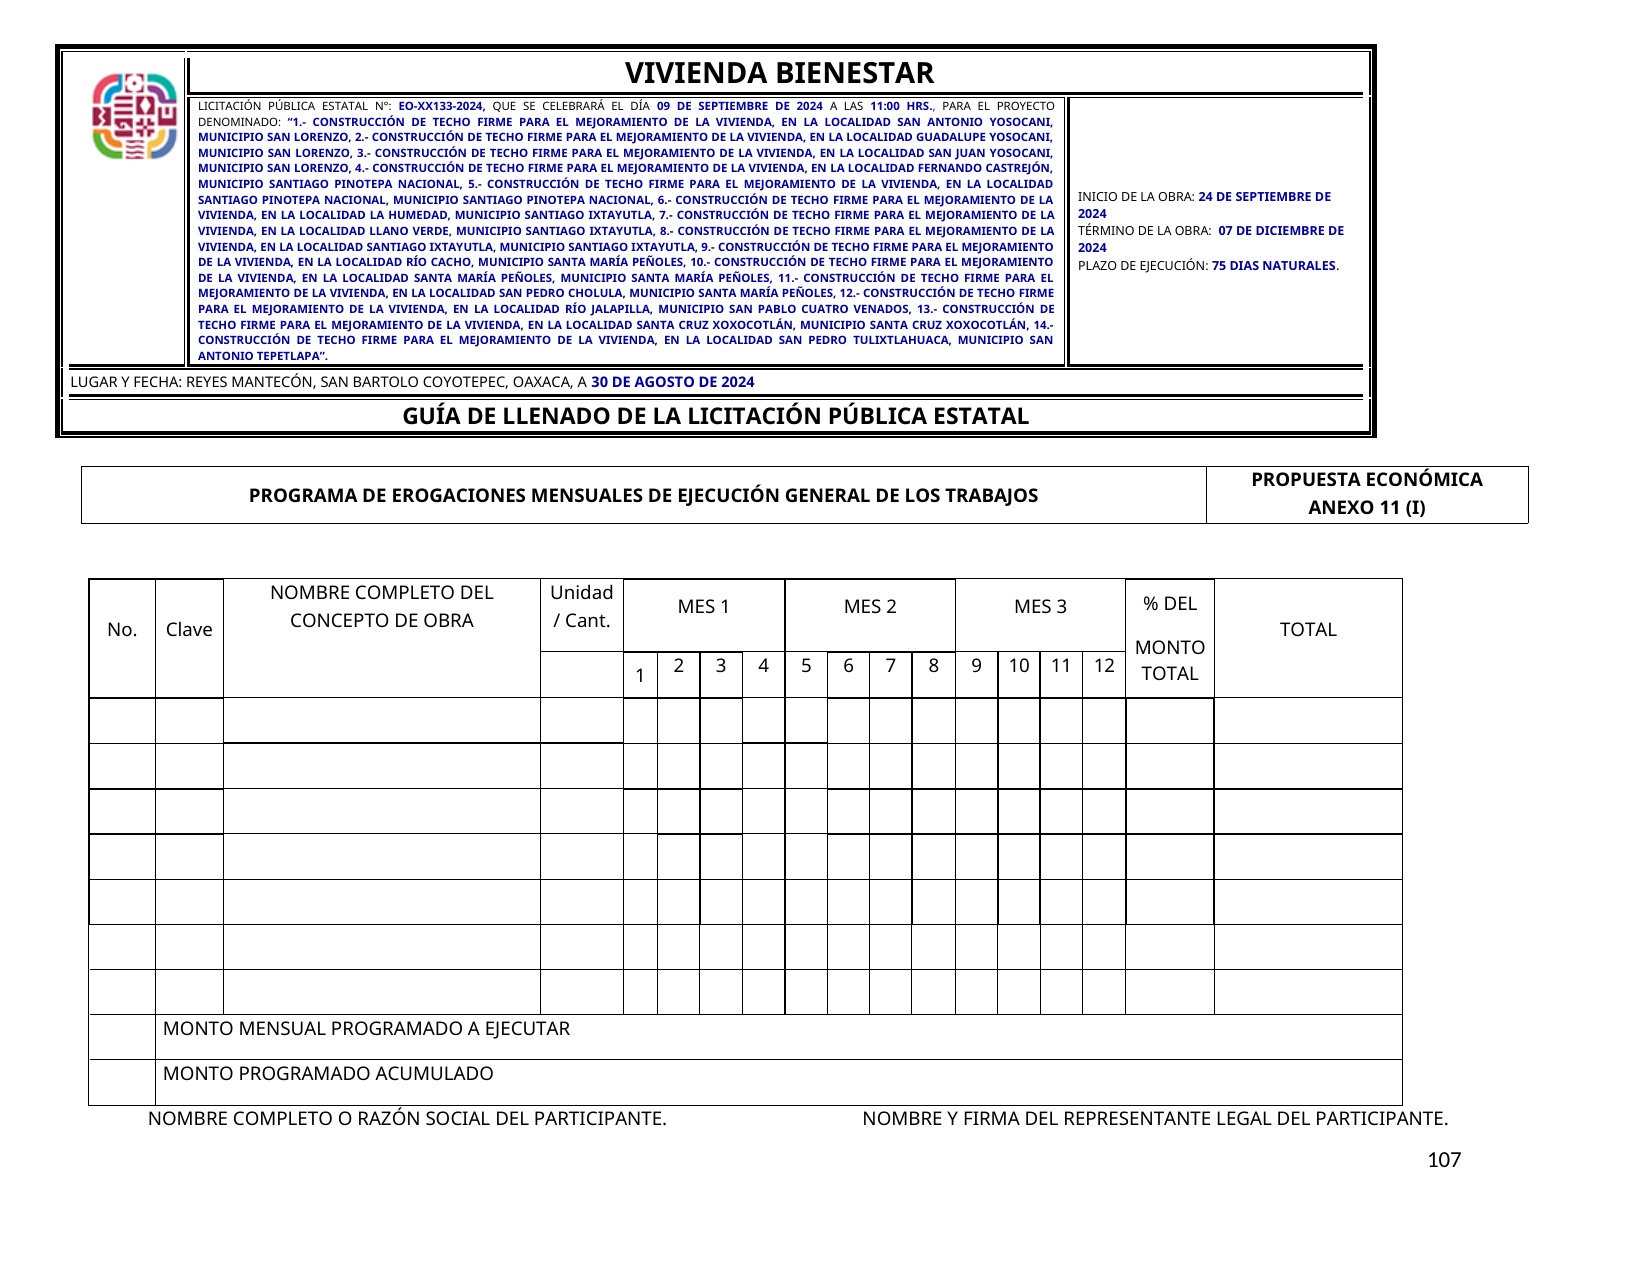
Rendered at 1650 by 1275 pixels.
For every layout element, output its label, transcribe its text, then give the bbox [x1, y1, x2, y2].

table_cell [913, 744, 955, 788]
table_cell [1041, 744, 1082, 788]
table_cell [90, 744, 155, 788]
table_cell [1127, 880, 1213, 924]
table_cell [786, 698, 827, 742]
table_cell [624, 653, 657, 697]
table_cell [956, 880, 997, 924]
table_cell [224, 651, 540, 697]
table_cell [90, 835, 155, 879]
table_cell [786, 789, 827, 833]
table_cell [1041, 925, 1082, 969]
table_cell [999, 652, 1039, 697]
picture [81, 65, 184, 165]
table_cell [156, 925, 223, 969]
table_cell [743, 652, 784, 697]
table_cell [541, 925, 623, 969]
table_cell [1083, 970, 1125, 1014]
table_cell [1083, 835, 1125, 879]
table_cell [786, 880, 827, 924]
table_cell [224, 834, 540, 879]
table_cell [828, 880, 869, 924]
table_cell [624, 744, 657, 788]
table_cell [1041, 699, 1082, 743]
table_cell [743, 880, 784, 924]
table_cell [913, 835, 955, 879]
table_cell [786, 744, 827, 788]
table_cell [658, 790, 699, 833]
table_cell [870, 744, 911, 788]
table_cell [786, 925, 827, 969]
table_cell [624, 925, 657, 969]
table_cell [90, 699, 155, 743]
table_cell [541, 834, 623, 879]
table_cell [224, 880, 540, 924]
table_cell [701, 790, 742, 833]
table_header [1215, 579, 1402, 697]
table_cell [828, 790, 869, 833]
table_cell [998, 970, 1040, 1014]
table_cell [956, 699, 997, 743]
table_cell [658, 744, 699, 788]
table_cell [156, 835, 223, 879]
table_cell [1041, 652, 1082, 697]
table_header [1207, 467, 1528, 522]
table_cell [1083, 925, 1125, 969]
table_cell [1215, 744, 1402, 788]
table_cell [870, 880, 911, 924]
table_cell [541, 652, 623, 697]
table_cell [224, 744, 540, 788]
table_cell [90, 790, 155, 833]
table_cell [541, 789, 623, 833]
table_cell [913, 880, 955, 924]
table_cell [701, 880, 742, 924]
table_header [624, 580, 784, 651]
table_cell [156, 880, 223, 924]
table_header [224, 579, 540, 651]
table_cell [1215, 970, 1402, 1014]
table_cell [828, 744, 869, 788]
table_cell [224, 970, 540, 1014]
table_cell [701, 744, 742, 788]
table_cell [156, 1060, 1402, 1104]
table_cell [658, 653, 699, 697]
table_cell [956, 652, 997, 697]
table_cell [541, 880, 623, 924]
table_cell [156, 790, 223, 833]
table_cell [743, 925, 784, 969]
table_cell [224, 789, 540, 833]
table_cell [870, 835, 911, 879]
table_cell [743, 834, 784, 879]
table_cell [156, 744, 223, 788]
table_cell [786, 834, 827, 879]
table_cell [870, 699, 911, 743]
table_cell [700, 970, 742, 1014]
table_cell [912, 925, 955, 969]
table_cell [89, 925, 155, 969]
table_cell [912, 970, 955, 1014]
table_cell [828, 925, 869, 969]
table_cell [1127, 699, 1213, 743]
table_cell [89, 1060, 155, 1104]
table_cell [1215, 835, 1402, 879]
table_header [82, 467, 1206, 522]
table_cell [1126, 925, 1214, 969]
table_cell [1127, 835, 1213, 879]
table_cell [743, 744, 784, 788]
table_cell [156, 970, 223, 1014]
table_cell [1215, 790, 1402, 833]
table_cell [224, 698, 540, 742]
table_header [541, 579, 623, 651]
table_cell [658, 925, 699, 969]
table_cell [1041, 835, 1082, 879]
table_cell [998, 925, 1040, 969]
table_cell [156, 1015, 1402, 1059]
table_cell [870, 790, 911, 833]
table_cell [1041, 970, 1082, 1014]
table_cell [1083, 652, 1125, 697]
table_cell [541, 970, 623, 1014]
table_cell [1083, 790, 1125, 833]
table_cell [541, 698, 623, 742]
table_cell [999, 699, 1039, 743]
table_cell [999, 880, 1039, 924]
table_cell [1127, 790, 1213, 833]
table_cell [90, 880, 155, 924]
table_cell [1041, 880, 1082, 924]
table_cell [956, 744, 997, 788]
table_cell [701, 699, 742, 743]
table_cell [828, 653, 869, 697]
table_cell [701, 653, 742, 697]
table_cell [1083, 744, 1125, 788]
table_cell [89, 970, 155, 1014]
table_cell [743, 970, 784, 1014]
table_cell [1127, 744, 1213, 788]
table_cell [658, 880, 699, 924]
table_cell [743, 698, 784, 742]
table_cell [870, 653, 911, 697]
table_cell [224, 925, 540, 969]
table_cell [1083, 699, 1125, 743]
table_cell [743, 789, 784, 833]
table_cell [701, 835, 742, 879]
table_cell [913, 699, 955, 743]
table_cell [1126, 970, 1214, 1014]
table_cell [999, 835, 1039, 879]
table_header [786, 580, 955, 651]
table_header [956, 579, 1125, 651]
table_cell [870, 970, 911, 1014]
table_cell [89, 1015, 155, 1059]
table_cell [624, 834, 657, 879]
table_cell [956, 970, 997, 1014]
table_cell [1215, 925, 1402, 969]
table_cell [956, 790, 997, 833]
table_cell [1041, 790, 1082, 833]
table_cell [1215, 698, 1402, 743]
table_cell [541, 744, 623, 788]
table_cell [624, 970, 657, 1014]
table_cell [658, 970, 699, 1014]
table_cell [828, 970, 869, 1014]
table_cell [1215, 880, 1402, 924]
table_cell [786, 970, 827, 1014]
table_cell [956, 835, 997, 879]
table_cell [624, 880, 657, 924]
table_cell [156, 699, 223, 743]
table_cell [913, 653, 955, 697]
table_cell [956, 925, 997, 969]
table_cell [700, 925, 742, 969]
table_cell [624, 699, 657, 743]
text NOMBRE COMPLETO O RAZÓN SOCIAL DEL PARTICIPANTE. NOMBRE Y FIRMA DEL REPRESENTANTE LEGAL DEL PARTICIPANTE. [148, 1106, 1567, 1131]
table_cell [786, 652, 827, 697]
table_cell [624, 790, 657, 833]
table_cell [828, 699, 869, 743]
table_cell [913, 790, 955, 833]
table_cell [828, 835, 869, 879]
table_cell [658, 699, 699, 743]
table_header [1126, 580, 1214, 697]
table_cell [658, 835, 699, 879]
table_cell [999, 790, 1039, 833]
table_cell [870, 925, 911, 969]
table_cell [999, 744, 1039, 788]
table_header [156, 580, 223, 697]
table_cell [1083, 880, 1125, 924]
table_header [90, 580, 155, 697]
